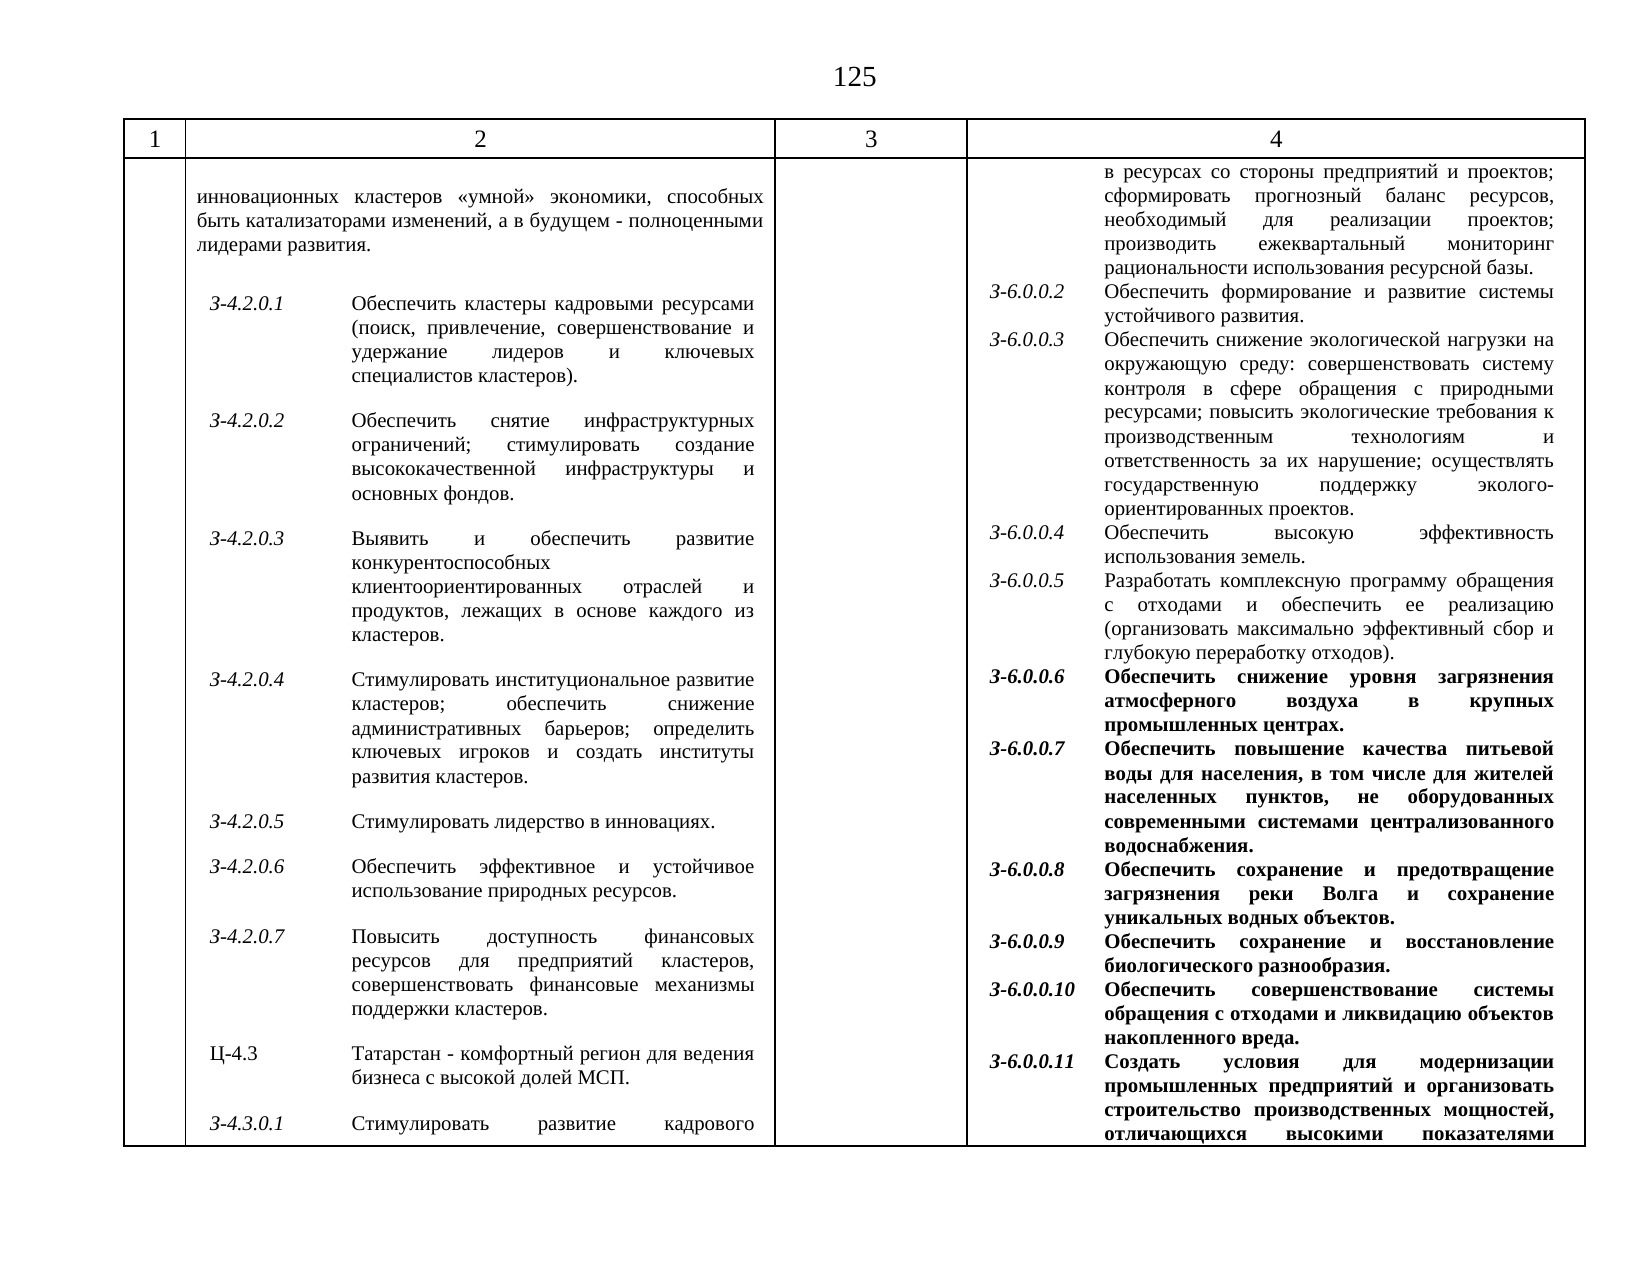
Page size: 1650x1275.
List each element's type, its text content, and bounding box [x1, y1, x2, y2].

table_header 3 [776, 120, 966, 157]
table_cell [776, 159, 966, 1145]
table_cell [186, 159, 774, 1145]
table_header 2 [186, 120, 774, 157]
table_cell [125, 159, 185, 1145]
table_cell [968, 159, 1584, 1145]
table_header 4 [968, 120, 1584, 157]
table_header 1 [125, 120, 185, 157]
